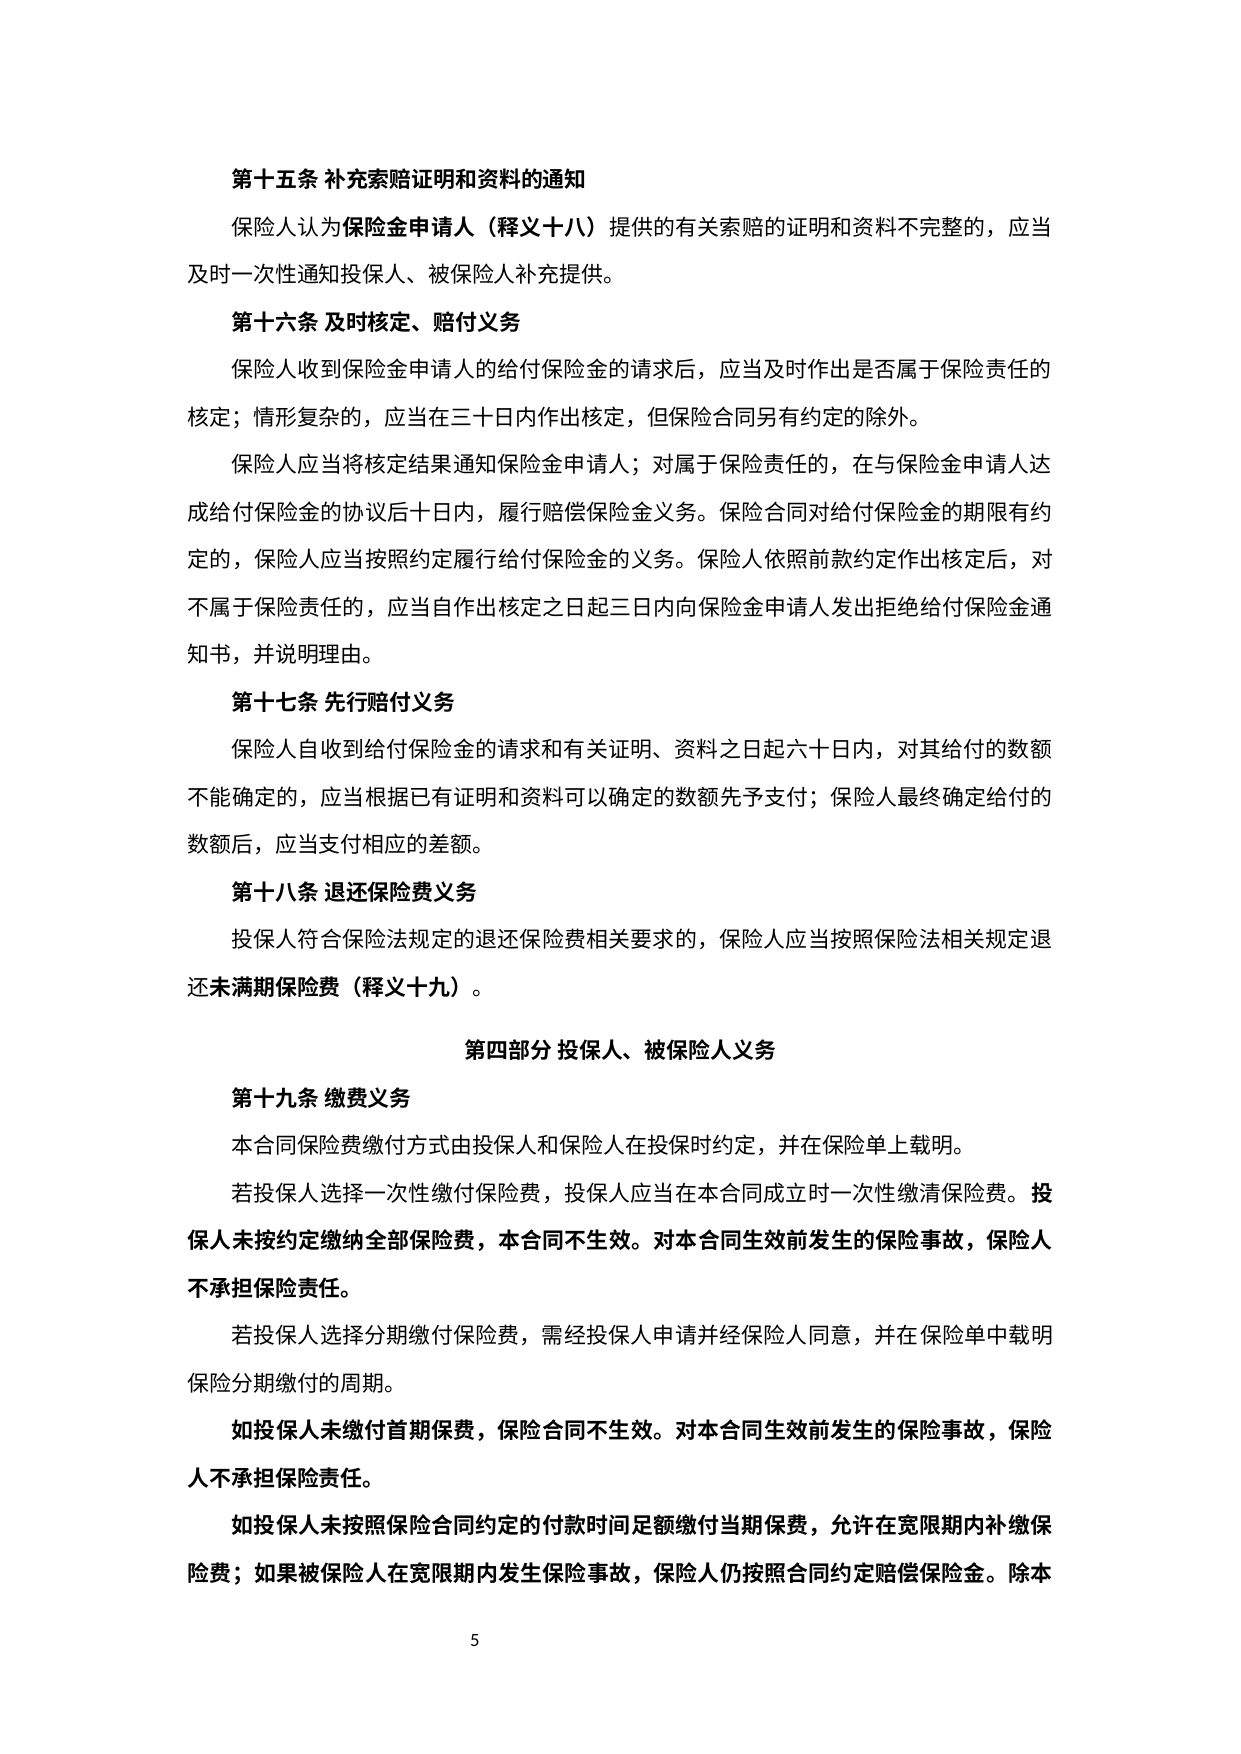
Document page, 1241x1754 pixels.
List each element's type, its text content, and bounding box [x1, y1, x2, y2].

text 本合同保险费缴付方式由投保人和保险人在投保时约定，并在保险单上载明。 [187, 1128, 1053, 1160]
text 投保人符合保险法规定的退还保险费相关要求的，保险人应当按照保险法相关规定退还未满期保险费（释义十九）。 [187, 922, 1053, 1001]
text 保险人应当将核定结果通知保险金申请人；对属于保险责任的，在与保险金申请人达成给付保险金的协议后十日内，履行赔偿保险金义务。保险合同对给付保险金的期限有约定的，保险人应当按照约定履行给付保险金的义务。保险人依照前款约定作出核定后，对不属于保险责任的，应当自作出核定之日起三日内向保险金申请人发出拒绝给付保险金通知书，并说明理由。 [187, 447, 1053, 669]
text 若投保人选择分期缴付保险费，需经投保人申请并经保险人同意，并在保险单中载明保险分期缴付的周期。 [187, 1318, 1053, 1397]
text 保险人认为保险金申请人（释义十八）提供的有关索赔的证明和资料不完整的，应当及时一次性通知投保人、被保险人补充提供。 [187, 209, 1053, 289]
list 退还保险费义务 [187, 874, 1053, 906]
text 保险人自收到给付保险金的请求和有关证明、资料之日起六十日内，对其给付的数额不能确定的，应当根据已有证明和资料可以确定的数额先予支付；保险人最终确定给付的数额后，应当支付相应的差额。 [187, 732, 1053, 859]
text 如投保人未缴付首期保费，保险合同不生效。对本合同生效前发生的保险事故，保险人不承担保险责任。 [187, 1413, 1053, 1492]
list 及时核定、赔付义务 [187, 304, 1053, 336]
list 缴费义务 [187, 1081, 1053, 1112]
text 第四部分 投保人、被保险人义务 [187, 1033, 1053, 1065]
list 补充索赔证明和资料的通知 [187, 162, 1053, 194]
text 保险人收到保险金申请人的给付保险金的请求后，应当及时作出是否属于保险责任的核定；情形复杂的，应当在三十日内作出核定，但保险合同另有约定的除外。 [187, 352, 1053, 431]
list 先行赔付义务 [187, 684, 1053, 716]
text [187, 1508, 1053, 1587]
text 若投保人选择一次性缴付保险费，投保人应当在本合同成立时一次性缴清保险费。投保人未按约定缴纳全部保险费，本合同不生效。对本合同生效前发生的保险事故，保险人不承担保险责任。 [187, 1176, 1053, 1302]
